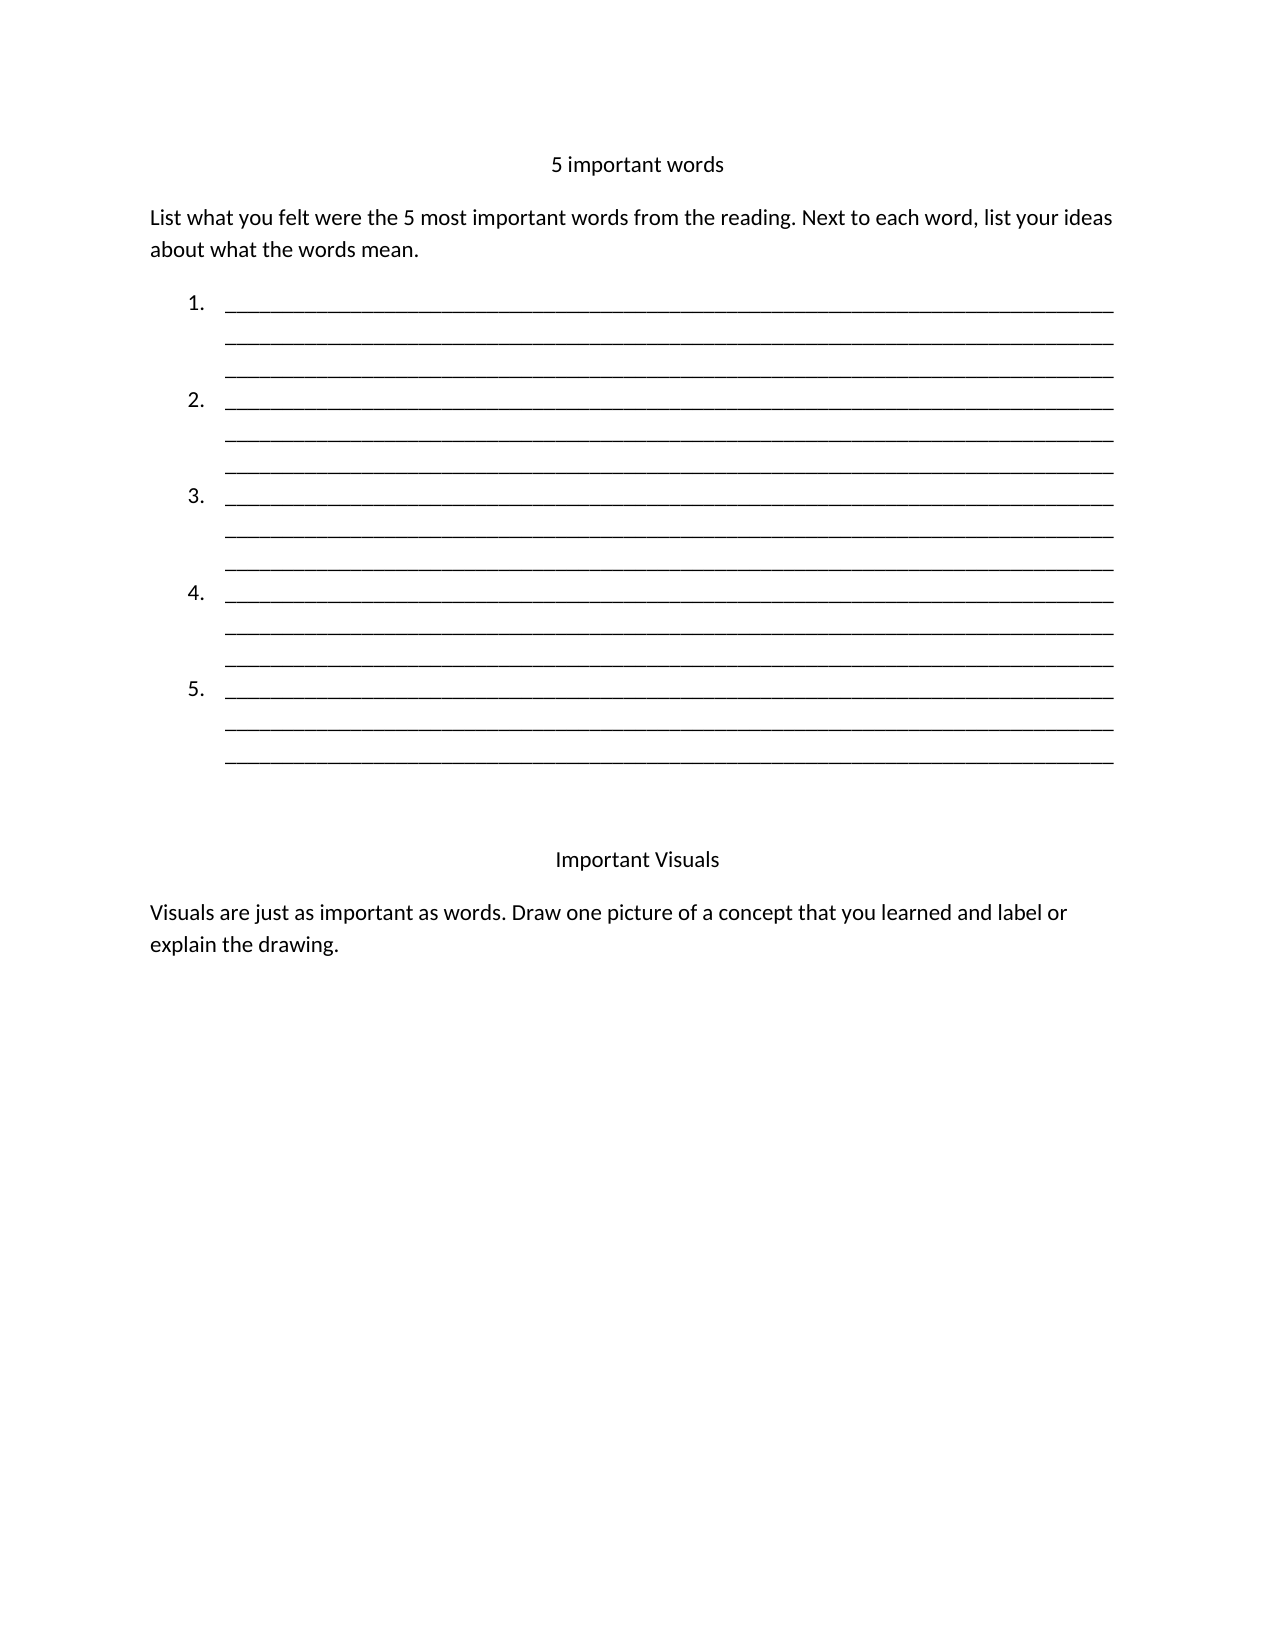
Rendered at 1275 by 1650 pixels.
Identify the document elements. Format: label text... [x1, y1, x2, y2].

list __________________________________________________________________________________________________________________________________________________________________________________________________________________________________________ [187, 481, 1125, 574]
list __________________________________________________________________________________________________________________________________________________________________________________________________________________________________________ [187, 385, 1125, 477]
text 5 important words [150, 150, 1125, 178]
text List what you felt were the 5 most important words from the reading. Next to each word, list your ideas about what the words mean. [150, 203, 1125, 263]
list __________________________________________________________________________________________________________________________________________________________________________________________________________________________________________ [187, 288, 1125, 381]
text Important Visuals [150, 845, 1125, 873]
list __________________________________________________________________________________________________________________________________________________________________________________________________________________________________________ [187, 674, 1125, 767]
text Visuals are just as important as words. Draw one picture of a concept that you learned and label or explain the drawing. [150, 898, 1125, 958]
list __________________________________________________________________________________________________________________________________________________________________________________________________________________________________________ [187, 578, 1125, 670]
